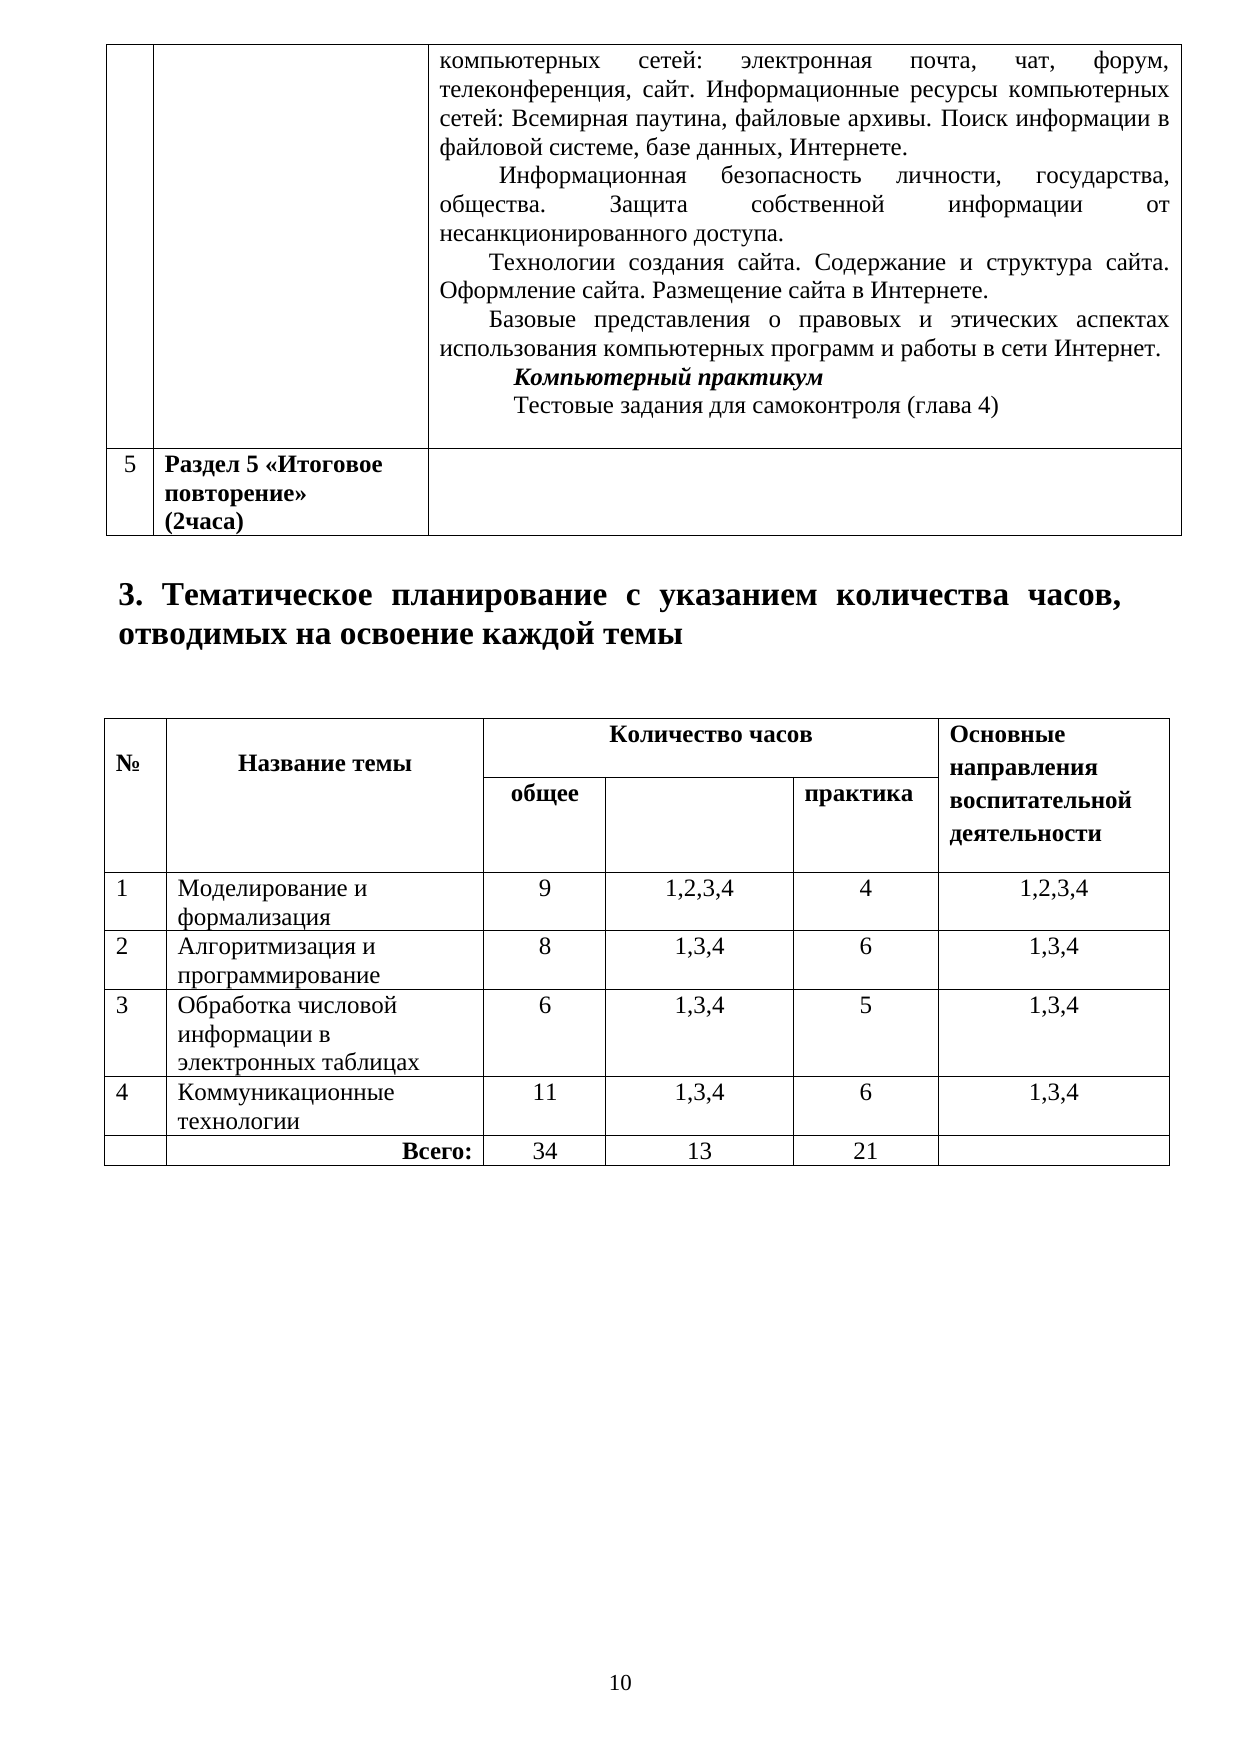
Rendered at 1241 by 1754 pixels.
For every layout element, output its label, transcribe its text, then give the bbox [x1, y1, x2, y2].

table_cell 21 [794, 1136, 938, 1164]
table_cell общее [484, 778, 605, 872]
table_cell 4 [105, 1077, 166, 1135]
table_cell Всего: [167, 1136, 483, 1164]
table_cell [939, 1136, 1169, 1164]
table_cell Коммуникационные технологии [167, 1077, 483, 1135]
table_cell практика [794, 778, 938, 872]
table_cell 1,3,4 [606, 931, 793, 989]
table_cell 1,3,4 [939, 1077, 1169, 1135]
table_header № [105, 719, 166, 872]
table_cell Алгоритмизация и программирование [167, 931, 483, 989]
table_cell 34 [484, 1136, 605, 1164]
table_cell 6 [484, 990, 605, 1076]
table_cell 3 [105, 990, 166, 1076]
table_cell [429, 449, 1181, 535]
text 3. Тематическое планирование с указанием количества часов, отводимых на освоение каждой темы [118, 574, 1122, 651]
table_cell 9 [484, 873, 605, 930]
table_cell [154, 45, 428, 448]
table_cell 6 [794, 931, 938, 989]
table_cell 2 [105, 931, 166, 989]
table_cell [606, 778, 793, 872]
table_cell 5 [107, 449, 153, 535]
table_cell 4 [107, 45, 153, 448]
table_cell 1 [105, 873, 166, 930]
table_header Количество часов [484, 719, 938, 777]
table_header Название темы [167, 719, 483, 872]
table_header Основные направления воспитательной деятельности [939, 719, 1169, 872]
table_cell [105, 1136, 166, 1164]
table_cell Моделирование и формализация [167, 873, 483, 930]
table_cell Раздел 5 «Итоговое повторение» (2часа) [154, 449, 428, 535]
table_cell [429, 45, 1181, 448]
table_cell 1,2,3,4 [939, 873, 1169, 930]
table_cell 11 [484, 1077, 605, 1135]
table_cell 5 [794, 990, 938, 1076]
table_cell 1,3,4 [939, 990, 1169, 1076]
table_cell 1,2,3,4 [606, 873, 793, 930]
table_cell 13 [606, 1136, 793, 1164]
table_cell Обработка числовой информации в электронных таблицах [167, 990, 483, 1076]
table_cell 1,3,4 [606, 1077, 793, 1135]
table_cell 6 [794, 1077, 938, 1135]
table_cell 8 [484, 931, 605, 989]
table_cell 1,3,4 [606, 990, 793, 1076]
table_cell 4 [794, 873, 938, 930]
table_cell 1,3,4 [939, 931, 1169, 989]
